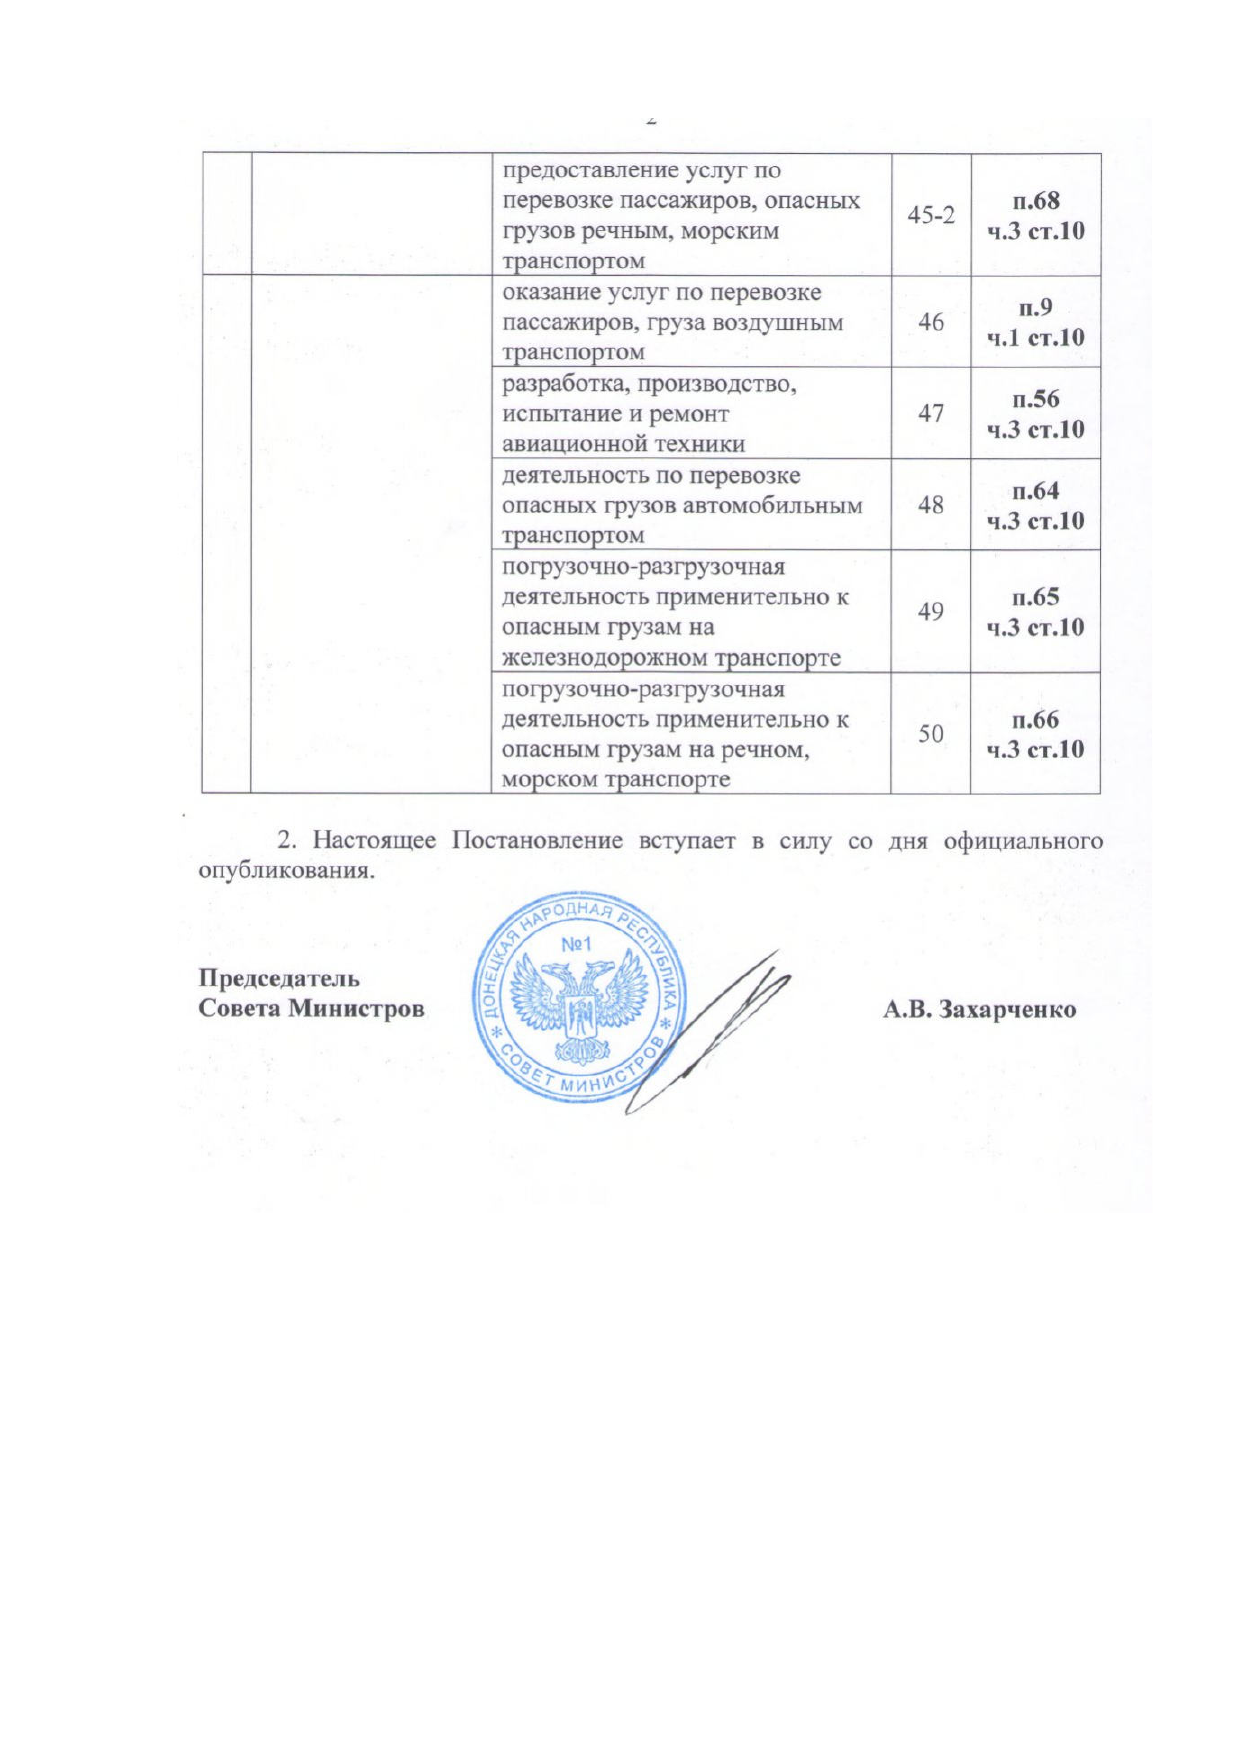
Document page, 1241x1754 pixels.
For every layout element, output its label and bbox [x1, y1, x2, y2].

picture [177, 118, 1153, 1213]
